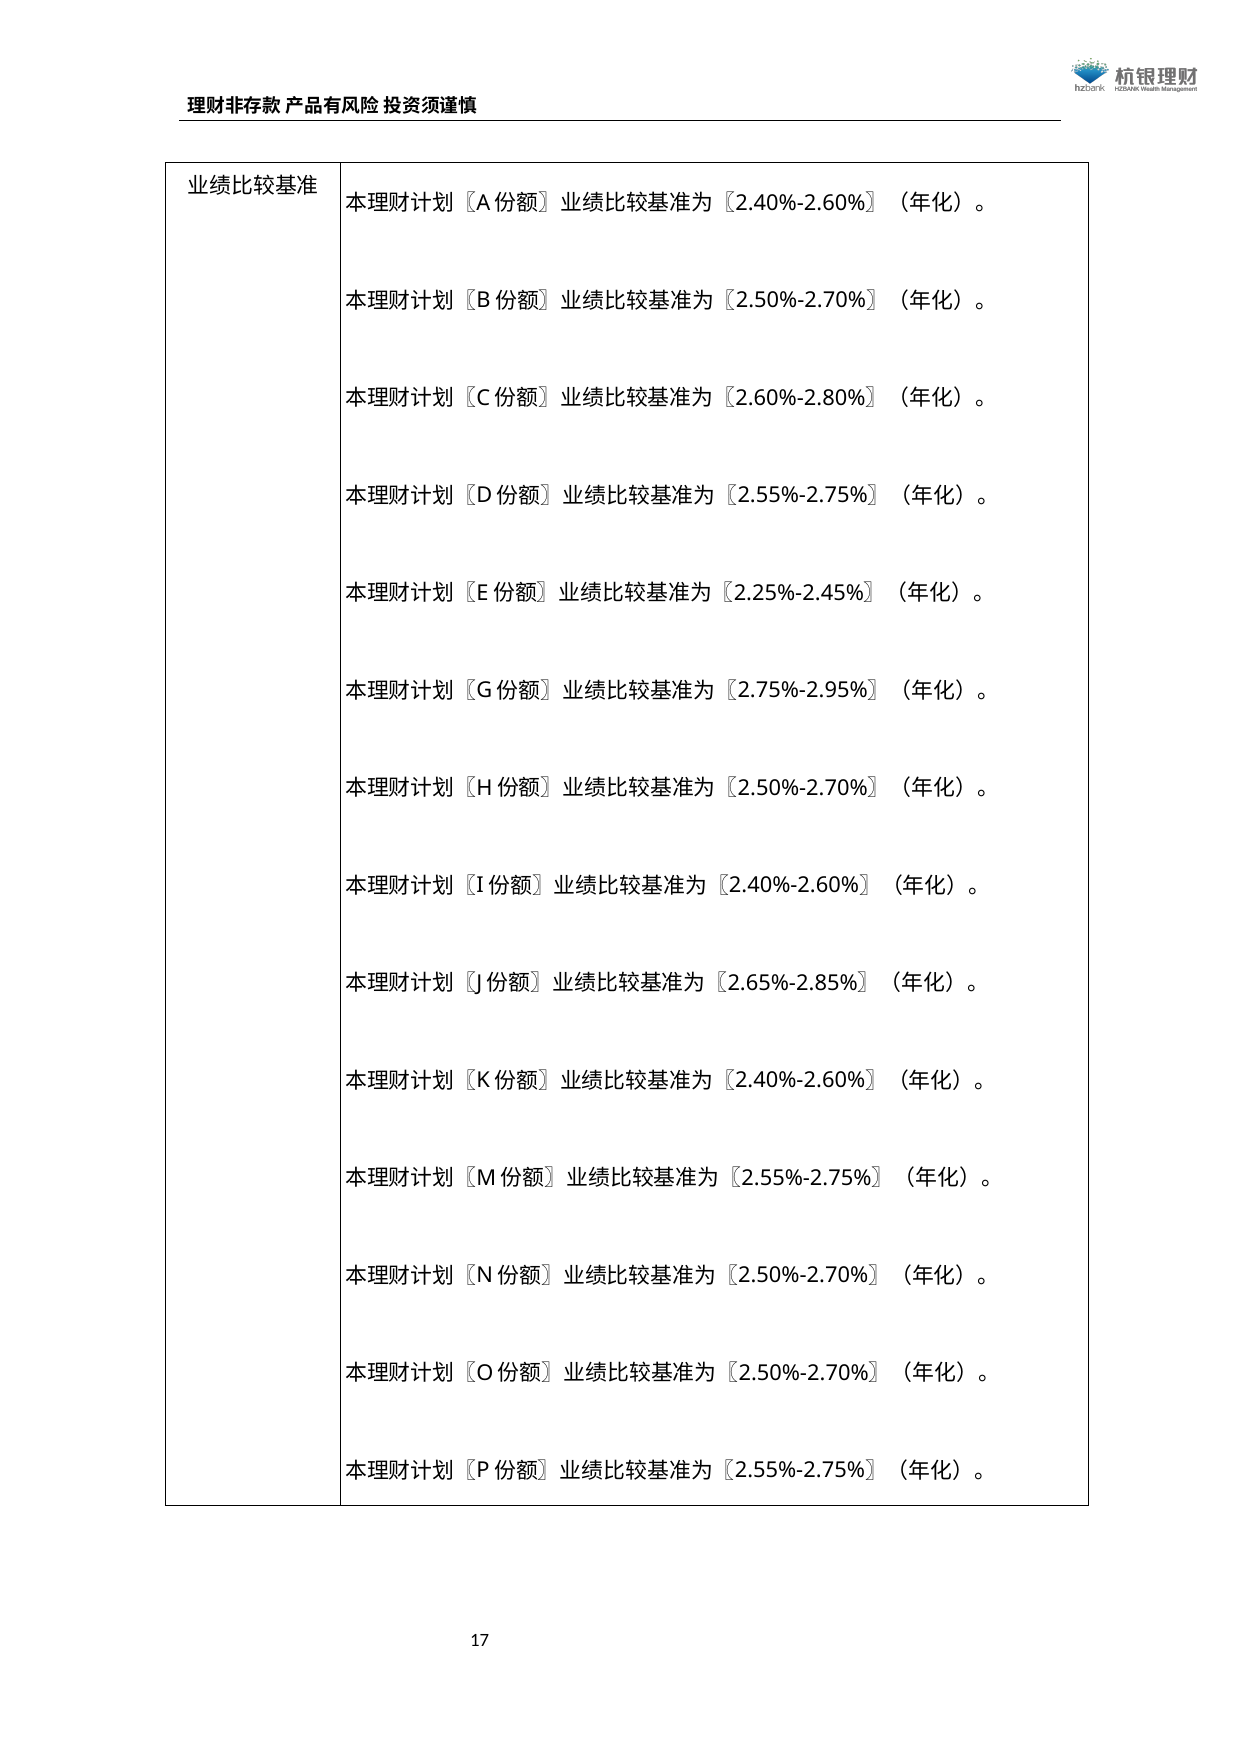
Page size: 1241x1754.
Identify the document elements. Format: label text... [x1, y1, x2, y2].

picture [1027, 0, 1240, 151]
table_cell 业绩比较基准 [166, 163, 340, 1505]
